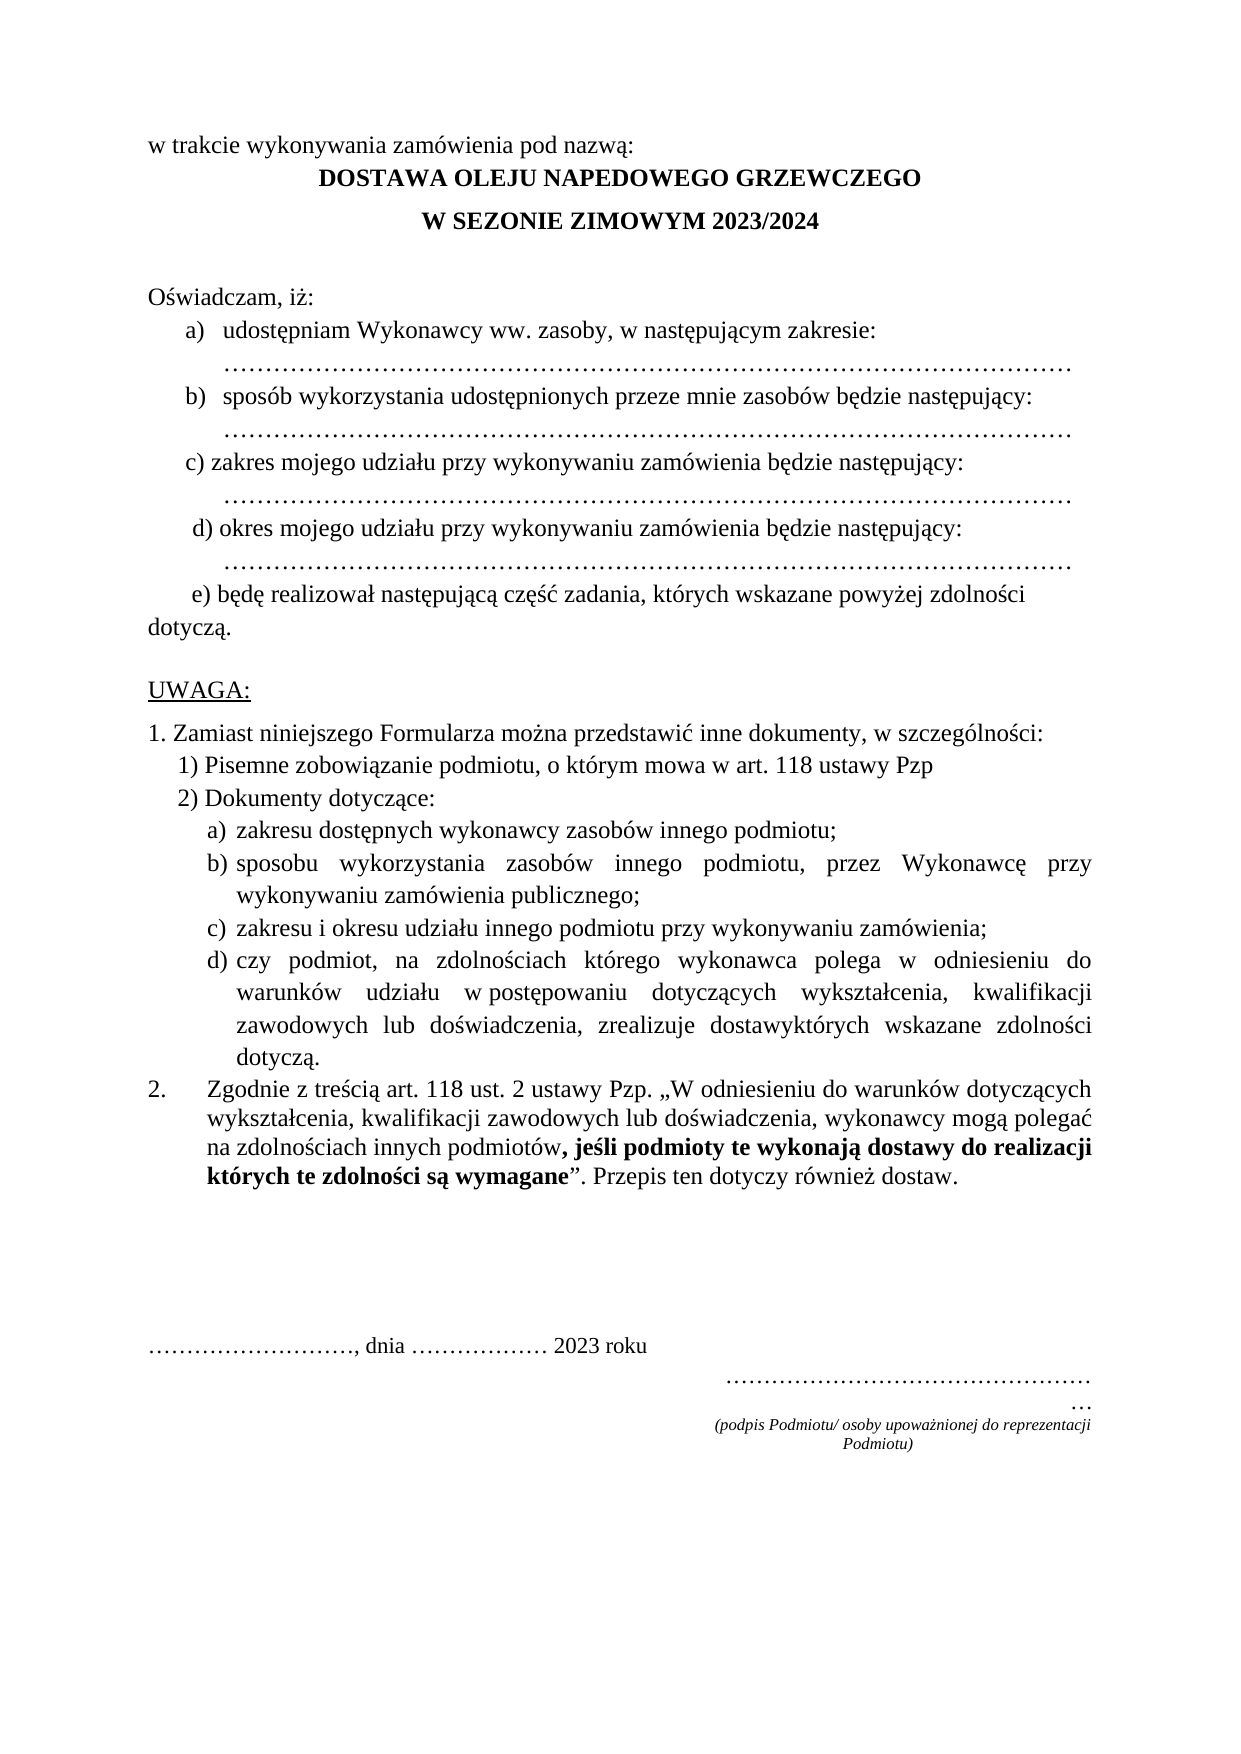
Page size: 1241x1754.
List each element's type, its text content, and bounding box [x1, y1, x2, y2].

list czy podmiot, na zdolnościach którego wykonawca polega w odniesieniu do warunków udziału w postępowaniu dotyczących wykształcenia, kwalifikacji zawodowych lub doświadczenia, zrealizuje dostawyktórych wskazane zdolności dotyczą. [207, 945, 1093, 1071]
text e) będę realizował następującą część zadania, których wskazane powyżej zdolności dotyczą. [148, 579, 1093, 641]
list zakresu dostępnych wykonawcy zasobów innego podmiotu; [207, 815, 1093, 844]
text ………………………………………………………………………………………… [223, 546, 1093, 575]
list Zgodnie z treścią art. 118 ust. 2 ustawy Pzp. „W odniesieniu do warunków dotyczących wykształcenia, kwalifikacji zawodowych lub doświadczenia, wykonawcy mogą polegać na zdolnościach innych podmiotów, jeśli podmioty te wykonają dostawy do realizacji których te zdolności są wymagane”. Przepis ten dotyczy również dostaw. [148, 1074, 1093, 1189]
text ………………………, dnia ……………… 2023 roku [148, 1332, 1093, 1358]
text 1. Zamiast niniejszego Formularza można przedstawić inne dokumenty, w szczególności: [148, 718, 1093, 747]
text (podpis Podmiotu/ osoby upoważnionej do reprezentacji Podmiotu) [664, 1414, 1093, 1453]
list sposobu wykorzystania zasobów innego podmiotu, przez Wykonawcę przy wykonywaniu zamówienia publicznego; [207, 848, 1093, 909]
text d) okres mojego udziału przy wykonywaniu zamówienia będzie następujący: [192, 513, 1063, 542]
list udostępniam Wykonawcy ww. zasoby, w następującym zakresie: [185, 315, 1093, 344]
text …………………………………………… [148, 1362, 1093, 1414]
text 1) Pisemne zobowiązanie podmiotu, o którym mowa w art. 118 ustawy Pzp [177, 751, 1093, 779]
text DOSTAWA OLEJU NAPEDOWEGO GRZEWCZEGO [148, 163, 1093, 192]
text W SEZONIE ZIMOWYM 2023/2024 [148, 206, 1093, 235]
text UWAGA: [148, 675, 1093, 704]
text w trakcie wykonywania zamówienia pod nazwą: [148, 130, 1093, 159]
list sposób wykorzystania udostępnionych przeze mnie zasobów będzie następujący: [185, 381, 1063, 410]
list zakresu i okresu udziału innego podmiotu przy wykonywaniu zamówienia; [207, 913, 1093, 941]
text ………………………………………………………………………………………… [223, 348, 1093, 377]
text Oświadczam, iż: [148, 282, 1063, 311]
text ………………………………………………………………………………………… [223, 480, 1093, 509]
text ………………………………………………………………………………………… [223, 414, 1093, 443]
text c) zakres mojego udziału przy wykonywaniu zamówienia będzie następujący: [148, 447, 1063, 476]
text 2) Dokumenty dotyczące: [177, 783, 1093, 812]
